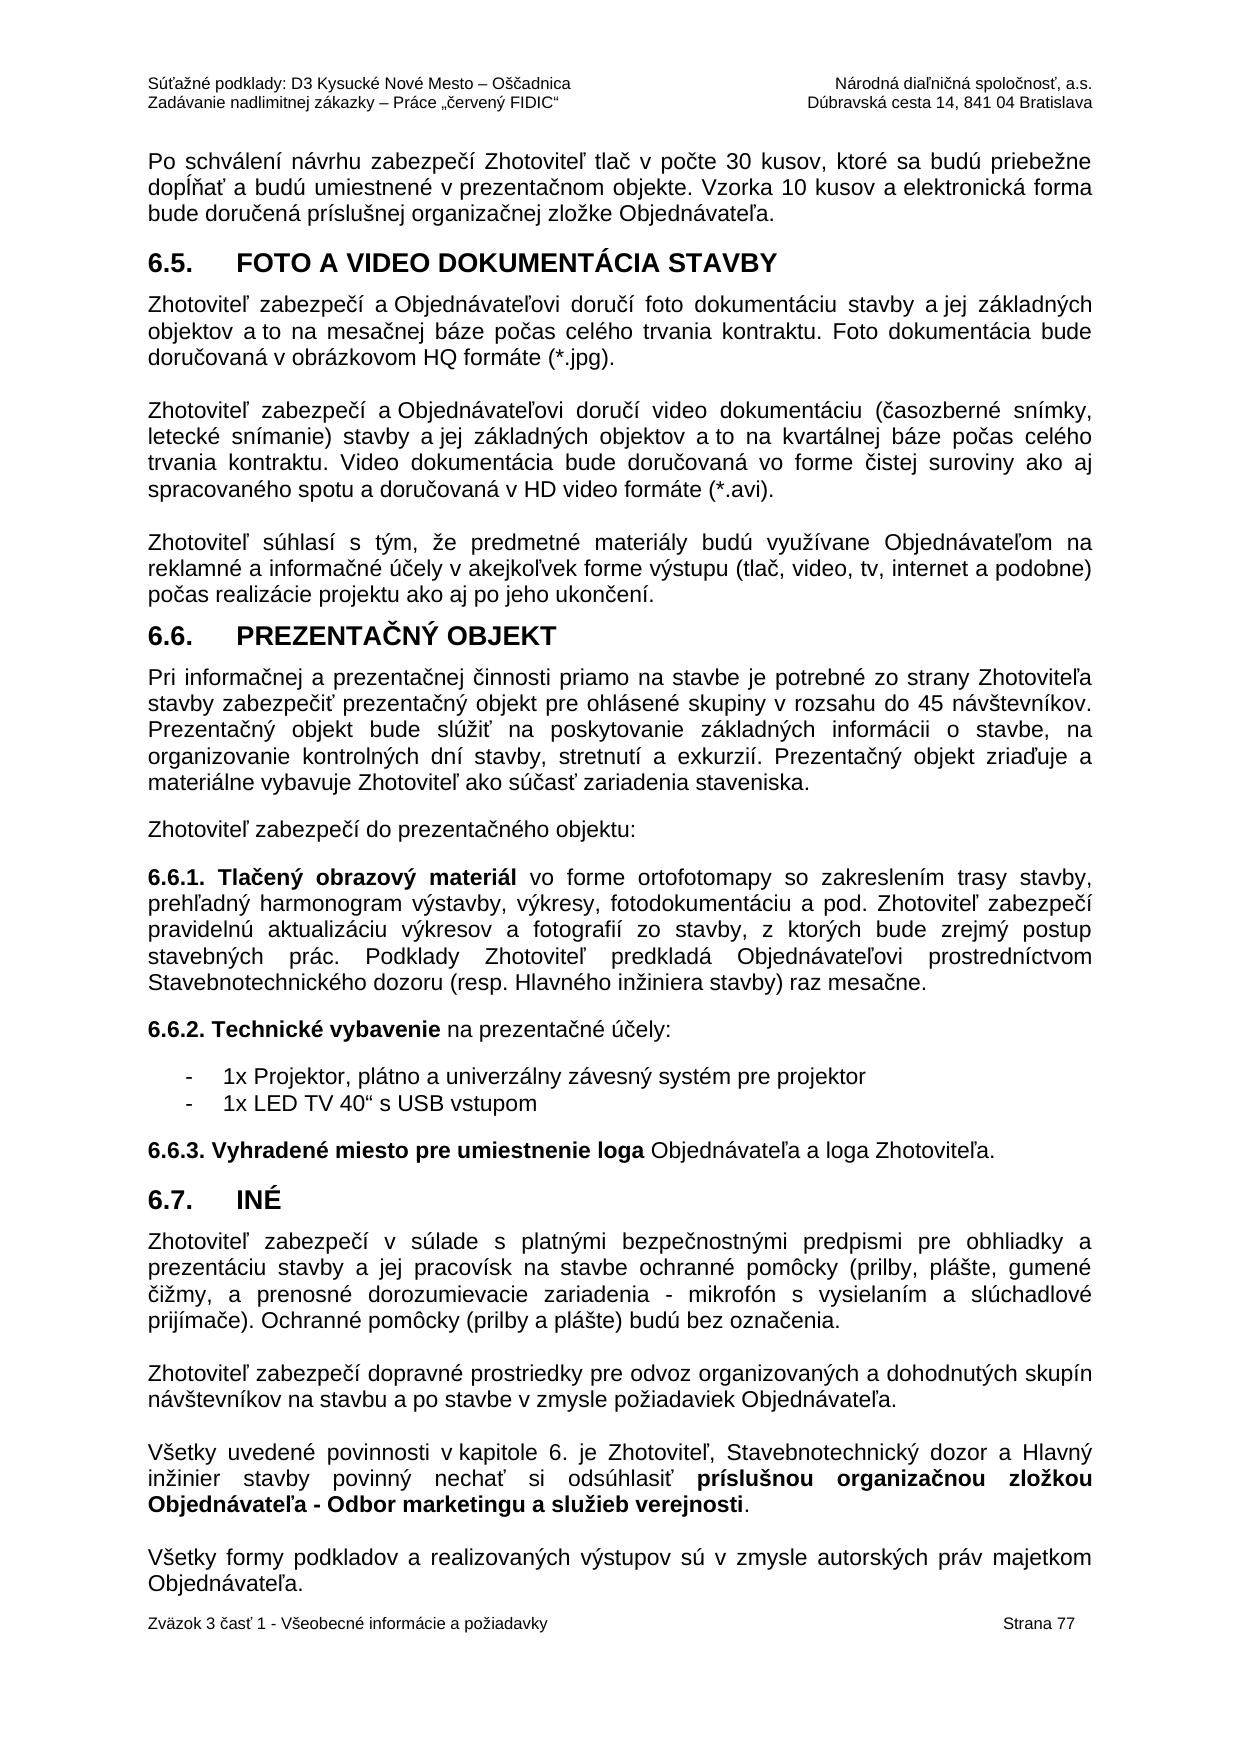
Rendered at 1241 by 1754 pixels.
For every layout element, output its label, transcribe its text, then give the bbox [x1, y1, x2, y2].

list 1x Projektor, plátno a univerzálny závesný systém pre projektor [185, 1063, 1093, 1090]
text Zhotoviteľ zabezpečí do prezentačného objektu: [148, 816, 1093, 843]
subtitle FOTO A VIDEO DOKUMENTÁCIA STAVBY [148, 247, 1093, 279]
text Zhotoviteľ zabezpečí v súlade s platnými bezpečnostnými predpismi pre obhliadky a prezentáciu stavby a jej pracovísk na stavbe ochranné pomôcky (prilby, plášte, gumené čižmy, a prenosné dorozumievacie zariadenia - mikrofón s vysielaním a slúchadlové prijímače). Ochranné pomôcky (prilby a plášte) budú bez označenia. [148, 1228, 1093, 1333]
text 6.6.3. Vyhradené miesto pre umiestnenie loga Objednávateľa a loga Zhotoviteľa. [148, 1137, 1093, 1163]
text 6.6.1. Tlačený obrazový materiál vo forme ortofotomapy so zakreslením trasy stavby, prehľadný harmonogram výstavby, výkresy, fotodokumentáciu a pod. Zhotoviteľ zabezpečí pravidelnú aktualizáciu výkresov a fotografií zo stavby, z ktorých bude zrejmý postup stavebných prác. Podklady Zhotoviteľ predkladá Objednávateľovi prostredníctvom Stavebnotechnického dozoru (resp. Hlavného inžiniera stavby) raz mesačne. [148, 863, 1093, 995]
text Pri informačnej a prezentačnej činnosti priamo na stavbe je potrebné zo strany Zhotoviteľa stavby zabezpečiť prezentačný objekt pre ohlásené skupiny v rozsahu do 45 návštevníkov. Prezentačný objekt bude slúžiť na poskytovanie základných informácii o stavbe, na organizovanie kontrolných dní stavby, stretnutí a exkurzií. Prezentačný objekt zriaďuje a materiálne vybavuje Zhotoviteľ ako súčasť zariadenia staveniska. [148, 664, 1093, 796]
subtitle INÉ [148, 1184, 1093, 1215]
subtitle PREZENTAČNÝ OBJEKT [148, 620, 1093, 651]
list 1x LED TV 40“ s USB vstupom [185, 1090, 1093, 1116]
text Zhotoviteľ súhlasí s tým, že predmetné materiály budú využívane Objednávateľom na reklamné a informačné účely v akejkoľvek forme výstupu (tlač, video, tv, internet a podobne) počas realizácie projektu ako aj po jeho ukončení. [148, 528, 1093, 607]
text Zhotoviteľ zabezpečí a Objednávateľovi doručí foto dokumentáciu stavby a jej základných objektov a to na mesačnej báze počas celého trvania kontraktu. Foto dokumentácia bude doručovaná v obrázkovom HQ formáte (*.jpg). [148, 291, 1093, 370]
text Zhotoviteľ zabezpečí a Objednávateľovi doručí video dokumentáciu (časozberné snímky, letecké snímanie) stavby a jej základných objektov a to na kvartálnej báze počas celého trvania kontraktu. Video dokumentácia bude doručovaná vo forme čistej suroviny ako aj spracovaného spotu a doručovaná v HD video formáte (*.avi). [148, 397, 1093, 502]
text Všetky uvedené povinnosti v kapitole 6. je Zhotoviteľ, Stavebnotechnický dozor a Hlavný inžinier stavby povinný nechať si odsúhlasiť príslušnou organizačnou zložkou Objednávateľa - Odbor marketingu a služieb verejnosti. [148, 1439, 1093, 1518]
text Zhotoviteľ zabezpečí dopravné prostriedky pre odvoz organizovaných a dohodnutých skupín návštevníkov na stavbu a po stavbe v zmysle požiadaviek Objednávateľa. [148, 1359, 1093, 1412]
text 6.6.2. Technické vybavenie na prezentačné účely: [148, 1016, 1093, 1042]
text Po schválení návrhu zabezpečí Zhotoviteľ tlač v počte 30 kusov, ktoré sa budú priebežne dopĺňať a budú umiestnené v prezentačnom objekte. Vzorka 10 kusov a elektronická forma bude doručená príslušnej organizačnej zložke Objednávateľa. [148, 148, 1093, 227]
text Všetky formy podkladov a realizovaných výstupov sú v zmysle autorských práv majetkom Objednávateľa. [148, 1544, 1093, 1597]
